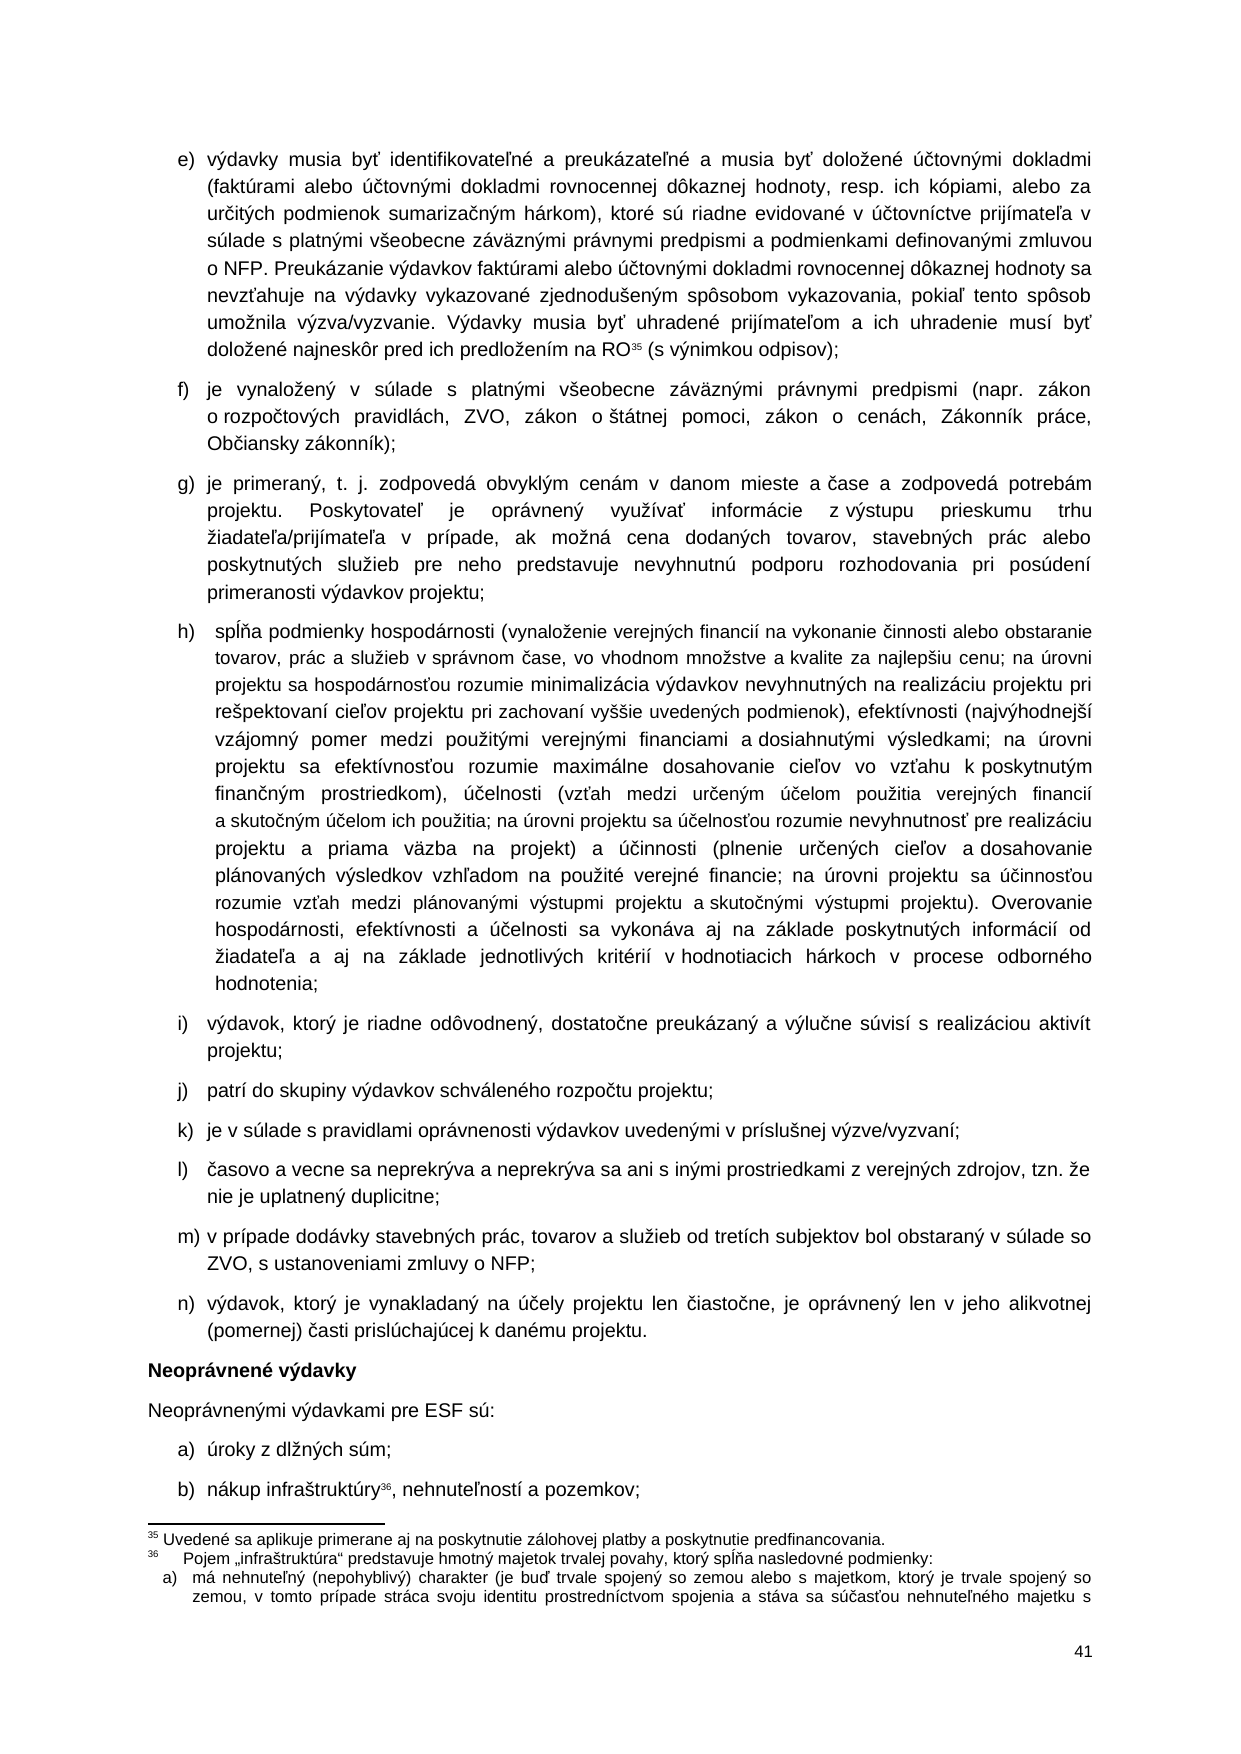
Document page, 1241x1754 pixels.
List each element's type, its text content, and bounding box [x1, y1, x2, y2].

list výdavok, ktorý je vynakladaný na účely projektu len čiastočne, je oprávnený len v jeho alikvotnej (pomernej) časti prislúchajúcej k danému projektu. [177, 1292, 1092, 1342]
list časovo a vecne sa neprekrýva a neprekrýva sa ani s inými prostriedkami z verejných zdrojov, tzn. že nie je uplatnený duplicitne; [177, 1158, 1092, 1208]
list výdavok, ktorý je riadne odôvodnený, dostatočne preukázaný a výlučne súvisí s realizáciou aktivít projektu; [177, 1012, 1092, 1062]
list spĺňa podmienky hospodárnosti (vynaloženie verejných financií na vykonanie činnosti alebo obstaranie tovarov, prác a služieb v správnom čase, vo vhodnom množstve a kvalite za najlepšiu cenu; na úrovni projektu sa hospodárnosťou rozumie minimalizácia výdavkov nevyhnutných na realizáciu projektu pri rešpektovaní cieľov projektu pri zachovaní vyššie uvedených podmienok), efektívnosti (najvýhodnejší vzájomný pomer medzi použitými verejnými financiami a dosiahnutými výsledkami; na úrovni projektu sa efektívnosťou rozumie maximálne dosahovanie cieľov vo vzťahu k poskytnutým finančným prostriedkom), účelnosti (vzťah medzi určeným účelom použitia verejných financií a skutočným účelom ich použitia; na úrovni projektu sa účelnosťou rozumie nevyhnutnosť pre realizáciu projektu a priama väzba na projekt) a účinnosti (plnenie určených cieľov a dosahovanie plánovaných výsledkov vzhľadom na použité verejné financie; na úrovni projektu sa účinnosťou rozumie vzťah medzi plánovanými výstupmi projektu a skutočnými výstupmi projektu). Overovanie hospodárnosti, efektívnosti a účelnosti sa vykonáva aj na základe poskytnutých informácií od žiadateľa a aj na základe jednotlivých kritérií v hodnotiacich hárkoch v procese odborného hodnotenia; [177, 620, 1092, 995]
list je vynaložený v súlade s platnými všeobecne záväznými právnymi predpismi (napr. zákon o rozpočtových pravidlách, ZVO, zákon o štátnej pomoci, zákon o cenách, Zákonník práce, Občiansky zákonník); [177, 378, 1092, 455]
list v prípade dodávky stavebných prác, tovarov a služieb od tretích subjektov bol obstaraný v súlade so ZVO, s ustanoveniami zmluvy o NFP; [177, 1225, 1092, 1275]
list je v súlade s pravidlami oprávnenosti výdavkov uvedenými v príslušnej výzve/vyzvaní; [177, 1118, 1092, 1141]
list je primeraný, t. j. zodpovedá obvyklým cenám v danom mieste a čase a zodpovedá potrebám projektu. Poskytovateľ je oprávnený využívať informácie z výstupu prieskumu trhu žiadateľa/prijímateľa v prípade, ak možná cena dodaných tovarov, stavebných prác alebo poskytnutých služieb pre neho predstavuje nevyhnutnú podporu rozhodovania pri posúdení primeranosti výdavkov projektu; [177, 472, 1092, 603]
list výdavky musia byť identifikovateľné a preukázateľné a musia byť doložené účtovnými dokladmi (faktúrami alebo účtovnými dokladmi rovnocennej dôkaznej hodnoty, resp. ich kópiami, alebo za určitých podmienok sumarizačným hárkom), ktoré sú riadne evidované v účtovníctve prijímateľa v súlade s platnými všeobecne záväznými právnymi predpismi a podmienkami definovanými zmluvou o NFP. Preukázanie výdavkov faktúrami alebo účtovnými dokladmi rovnocennej dôkaznej hodnoty sa nevzťahuje na výdavky vykazované zjednodušeným spôsobom vykazovania, pokiaľ tento spôsob umožnila výzva/vyzvanie. Výdavky musia byť uhradené prijímateľom a ich uhradenie musí byť doložené najneskôr pred ich predložením na RO (s výnimkou odpisov); [177, 148, 1092, 361]
text Neoprávnenými výdavkami pre ESF sú: [148, 1398, 1092, 1421]
list patrí do skupiny výdavkov schváleného rozpočtu projektu; [177, 1079, 1092, 1102]
list nákup infraštruktúry, nehnuteľností a pozemkov; [177, 1478, 1092, 1501]
text Neoprávnené výdavky [148, 1359, 1092, 1382]
list úroky z dlžných súm; [177, 1438, 1092, 1461]
